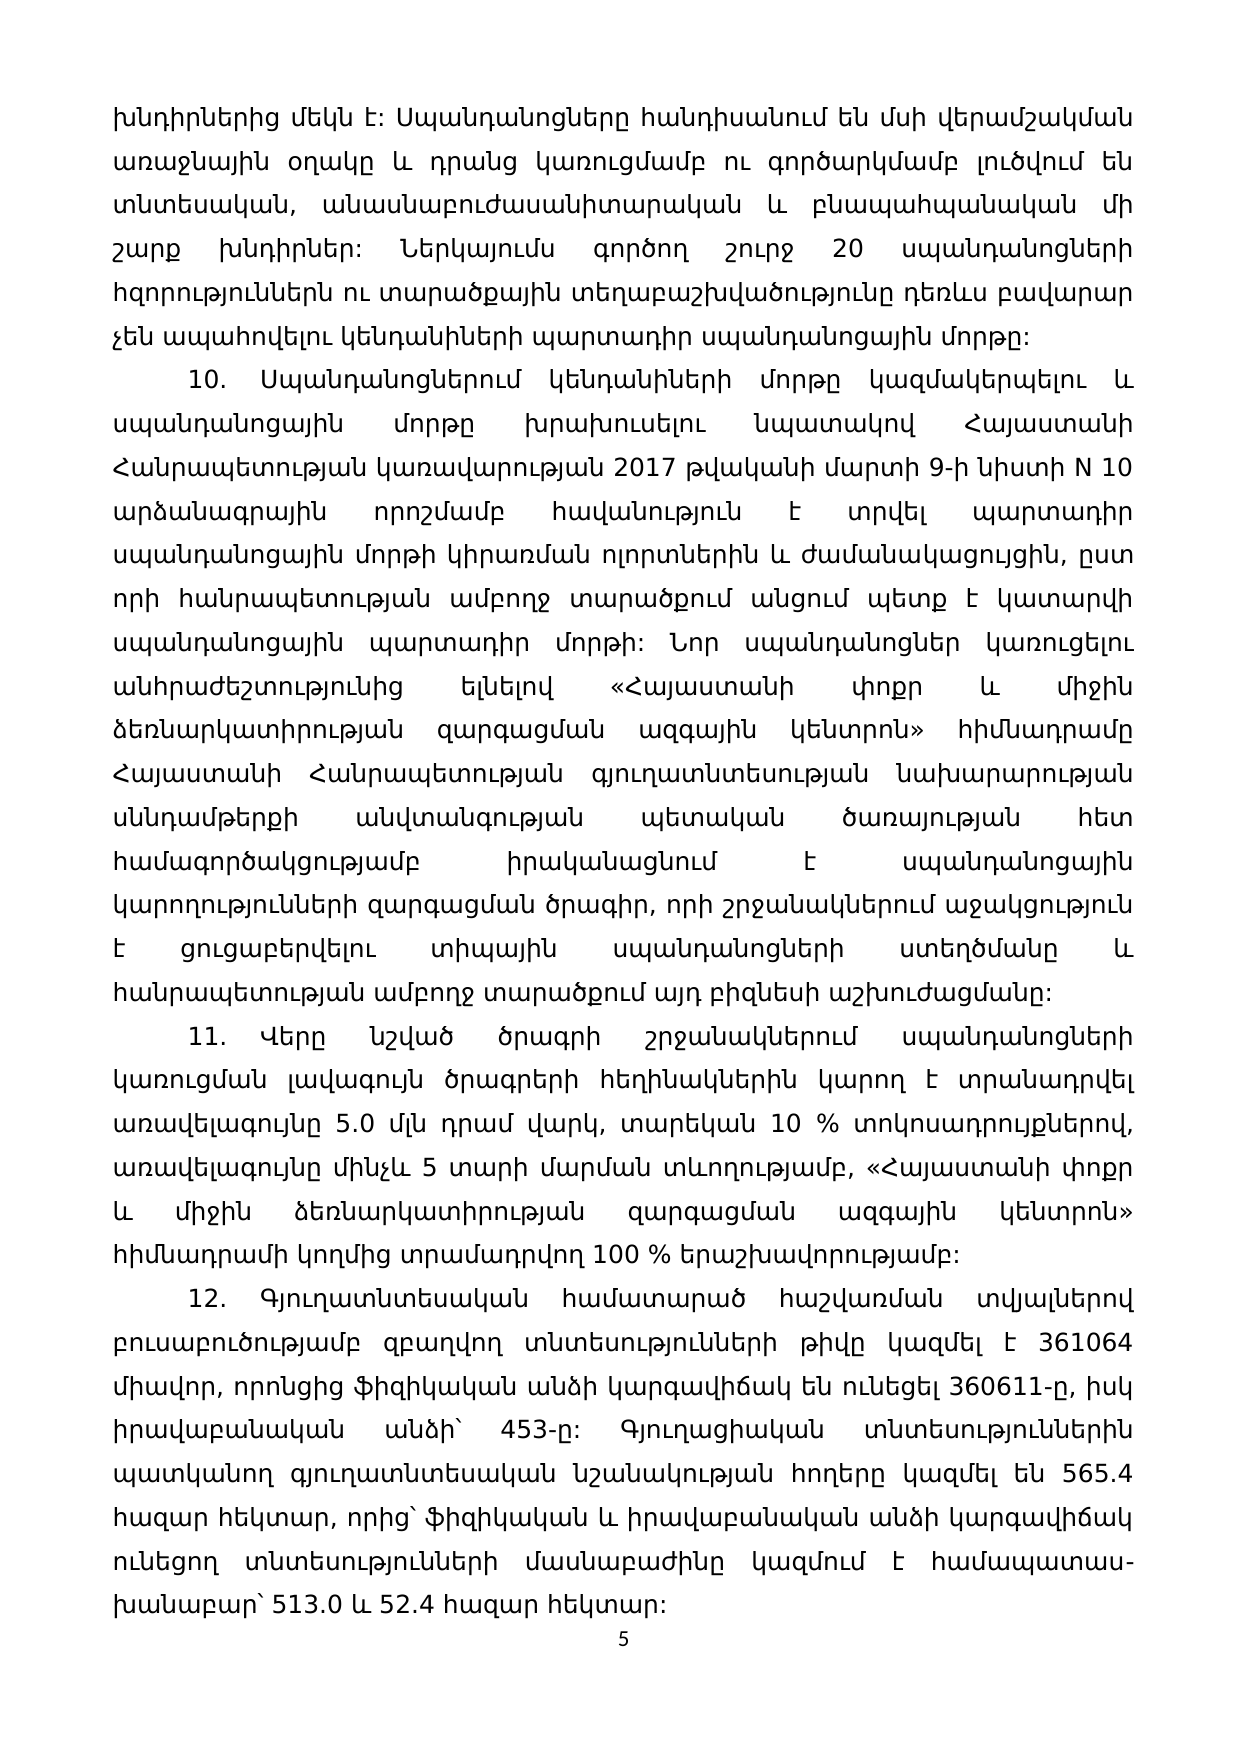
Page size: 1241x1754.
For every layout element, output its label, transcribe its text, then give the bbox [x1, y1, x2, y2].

list Սպանդանոցներում կենդանիների մորթը կազմակերպելու և սպանդանոցային մորթը խրախուսելու նպատակով Հայաստանի Հանրապետության կառավարության 2017 թվականի մարտի 9-ի նիստի N 10 արձանագրային որոշմամբ հավանություն է տրվել պարտադիր սպանդանոցային մորթի կիրառման ոլորտներին և ժամանակացույցին, ըստ որի հանրապետության ամբողջ տարածքում անցում պետք է կատարվի սպանդանոցային պարտադիր մորթի: Նոր սպանդանոցներ կառուցելու անհրաժեշտությունից ելնելով «Հայաստանի փոքր և միջին ձեռնարկատիրության զարգացման ազգային կենտրոն» հիմնադրամը Հայաստանի Հանրապետության գյուղատնտեսության նախարարության սննդամթերքի անվտանգության պետական ծառայության հետ համագործակցությամբ իրականացնում է սպանդանոցային կարողությունների զարգացման ծրագիր, որի շրջանակներում աջակցություն է ցուցաբերվելու տիպային սպանդանոցների ստեղծմանը և հանրապետության ամբողջ տարածքում այդ բիզնեսի աշխուժացմանը: [112, 366, 1134, 1007]
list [112, 103, 1134, 351]
list Գյուղատնտեսական համատարած հաշվառման տվյալներով բուսաբուծությամբ զբաղվող տնտեսությունների թիվը կազմել է 361064 միավոր, որոնցից ֆիզիկական անձի կարգավիճակ են ունեցել 360611-ը, իսկ իրավաբանական անձի՝ 453-ը: Գյուղացիական տնտեսություններին պատկանող գյուղատնտեսական նշանակության հողերը կազմել են 565.4 հազար հեկտար, որից՝ ֆիզիկական և իրավաբանական անձի կարգավիճակ ունեցող տնտեսությունների մասնաբաժինը կազմում է համապատասխանաբար՝ 513.0 և 52.4 հազար հեկտար: [112, 1284, 1134, 1620]
list Վերը նշված ծրագրի շրջանակներում սպանդանոցների կառուցման լավագույն ծրագրերի հեղինակներին կարող է տրանադրվել առավելագույնը 5.0 մլն դրամ վարկ, տարեկան 10 % տոկոսադրույքներով, առավելագույնը մինչև 5 տարի մարման տևողությամբ, «Հայաստանի փոքր և միջին ձեռնարկատիրության զարգացման ազգային կենտրոն» հիմնադրամի կողմից տրամադրվող 100 % երաշխավորությամբ: [112, 1022, 1134, 1270]
